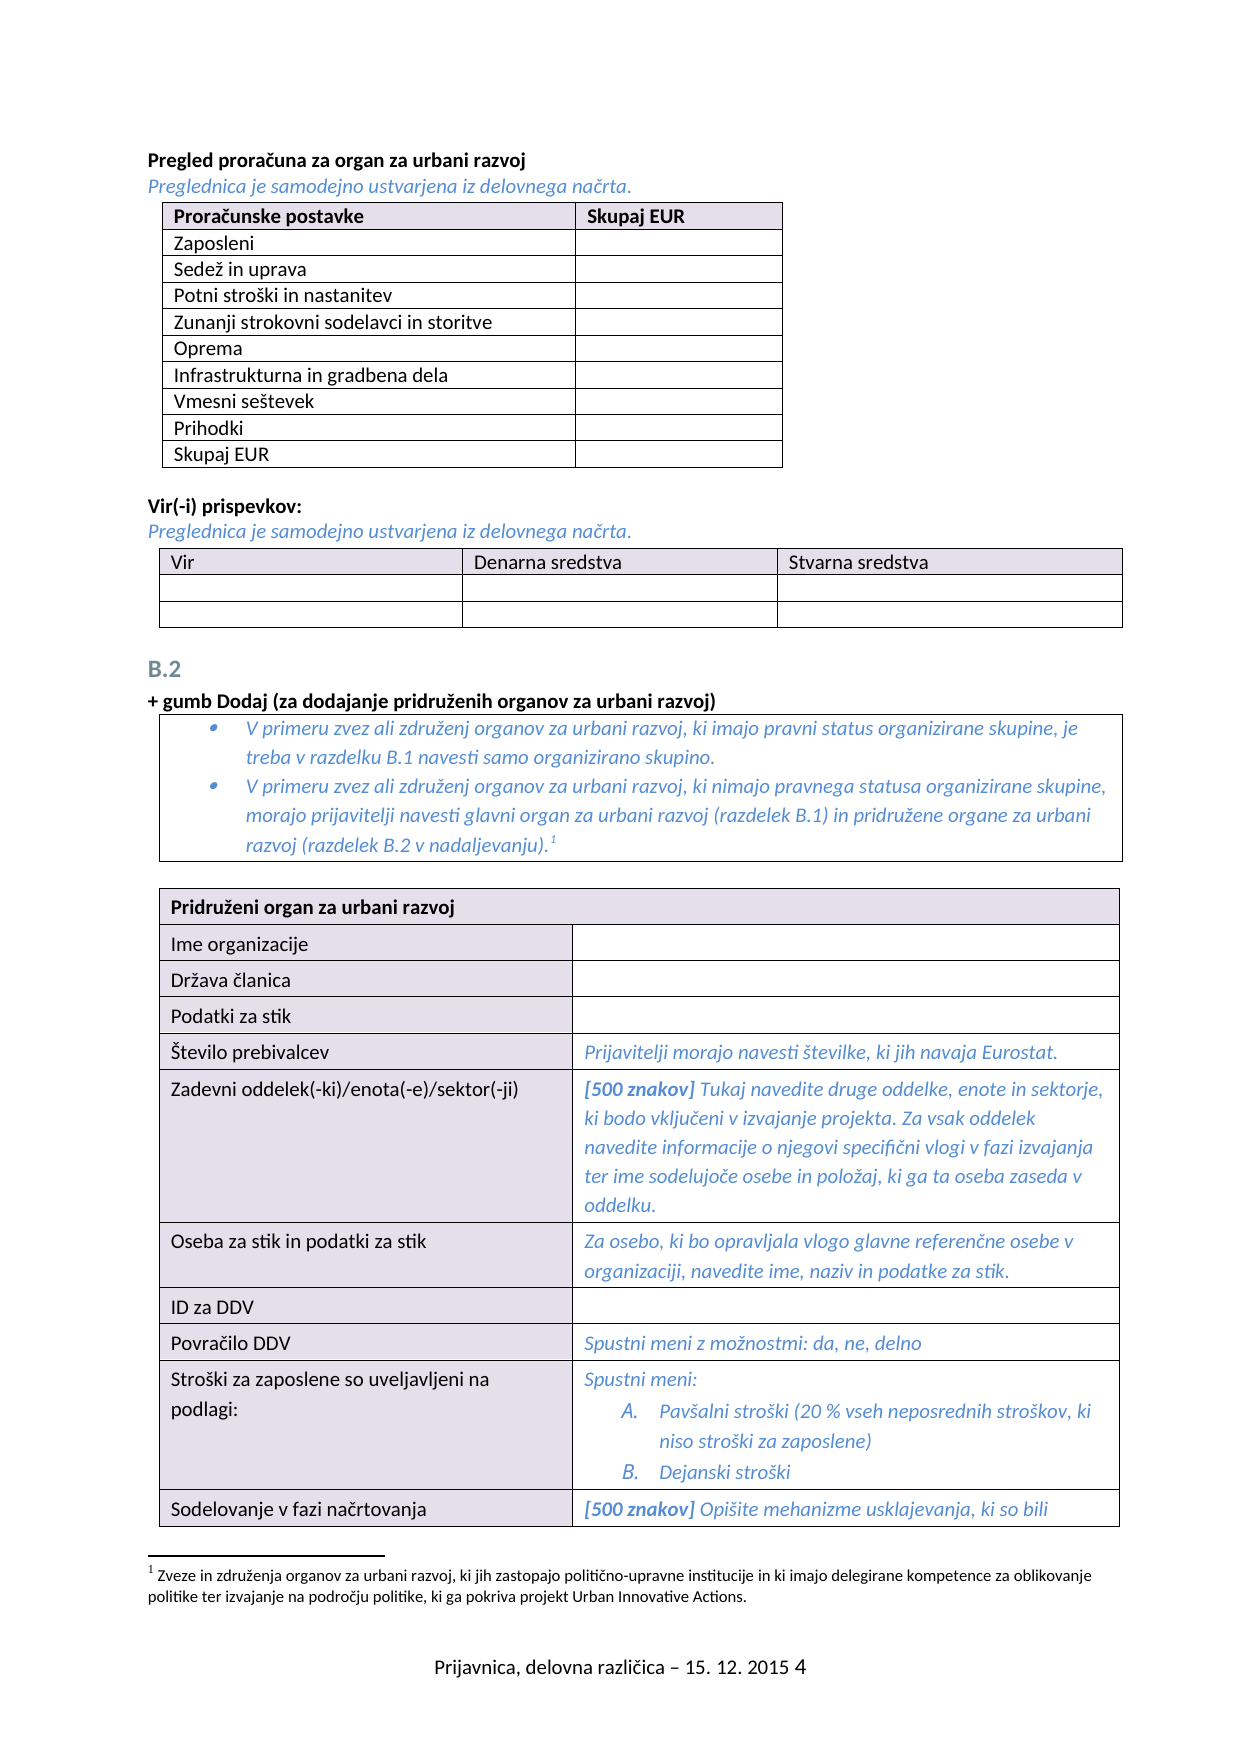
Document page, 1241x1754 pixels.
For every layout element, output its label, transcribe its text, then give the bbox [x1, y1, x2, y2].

table_header Vir [160, 549, 462, 574]
table_cell Povračilo DDV [160, 1324, 572, 1359]
table_cell [576, 336, 782, 361]
table_cell [463, 575, 777, 601]
table_cell [573, 997, 1119, 1032]
table_cell Ime organizacije [160, 925, 572, 960]
table_cell [576, 389, 782, 414]
table_cell Podatki za stik [160, 997, 572, 1032]
table_cell Spustni meni z možnostmi: da, ne, delno [573, 1324, 1119, 1359]
table_cell [573, 925, 1119, 960]
table_cell [573, 961, 1119, 996]
table_cell [576, 256, 782, 282]
table_cell Infrastrukturna in gradbena dela [163, 362, 575, 387]
table_header V primeru zvez ali združenj organov za urbani razvoj, ki imajo pravni status organizirane skupine, je treba v razdelku B.1 navesti samo organizirano skupino. V primeru zvez ali združenj organov za urbani razvoj, ki nimajo pravnega statusa organizirane skupine, morajo prijavitelji navesti glavni organ za urbani razvoj (razdelek B.1) in pridružene organe za urbani razvoj (razdelek B.2 v nadaljevanju). [160, 715, 1122, 861]
table_cell [160, 575, 462, 601]
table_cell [160, 1490, 572, 1526]
table_cell [576, 441, 782, 467]
table_cell Potni stroški in nastanitev [163, 283, 575, 308]
text B.2 [148, 654, 1093, 684]
table_header Pridruženi organ za urbani razvoj [160, 889, 1119, 924]
table_cell Oprema [163, 336, 575, 361]
text Vir(-i) prispevkov: [148, 493, 1093, 519]
table_cell Prijavitelji morajo navesti številke, ki jih navaja Eurostat. [573, 1034, 1119, 1069]
table_cell [576, 415, 782, 440]
table_header Proračunske postavke [163, 203, 575, 229]
table_cell [576, 309, 782, 334]
table_cell [160, 602, 462, 627]
table_cell Zaposleni [163, 230, 575, 255]
table_header Stvarna sredstva [778, 549, 1122, 574]
table_cell [573, 1288, 1119, 1323]
table_cell [500 znakov] Tukaj navedite druge oddelke, enote in sektorje, ki bodo vključeni v izvajanje projekta. Za vsak oddelek navedite informacije o njegovi specifični vlogi v fazi izvajanja ter ime sodelujoče osebe in položaj, ki ga ta oseba zaseda v oddelku. [573, 1070, 1119, 1222]
table_cell Sedež in uprava [163, 256, 575, 282]
table_cell Zadevni oddelek(-ki)/enota(-e)/sektor(-ji) [160, 1070, 572, 1222]
table_cell Stroški za zaposlene so uveljavljeni na podlagi: [160, 1361, 572, 1489]
table_cell Država članica [160, 961, 572, 996]
text + gumb Dodaj (za dodajanje pridruženih organov za urbani razvoj) [148, 689, 1093, 714]
table_cell Skupaj EUR [163, 441, 575, 467]
table_cell [576, 230, 782, 255]
table_cell Zunanji strokovni sodelavci in storitve [163, 309, 575, 334]
table_cell Oseba za stik in podatki za stik [160, 1223, 572, 1287]
table_cell [778, 575, 1122, 601]
table_cell Vmesni seštevek [163, 389, 575, 414]
text Pregled proračuna za organ za urbani razvoj [148, 148, 1093, 173]
table_cell ID za DDV [160, 1288, 572, 1323]
table_cell Število prebivalcev [160, 1034, 572, 1069]
table_cell [576, 362, 782, 387]
table_cell [576, 283, 782, 308]
table_cell Prihodki [163, 415, 575, 440]
table_header Skupaj EUR [576, 203, 782, 229]
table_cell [573, 1490, 1119, 1526]
table_cell [778, 602, 1122, 627]
text Preglednica je samodejno ustvarjena iz delovnega načrta. [148, 173, 1093, 198]
table_cell Za osebo, ki bo opravljala vlogo glavne referenčne osebe v organizaciji, navedite ime, naziv in podatke za stik. [573, 1223, 1119, 1287]
table_header Denarna sredstva [463, 549, 777, 574]
table_cell [463, 602, 777, 627]
table_cell Spustni meni: Pavšalni stroški (20 % vseh neposrednih stroškov, ki niso stroški za zaposlene) Dejanski stroški [573, 1361, 1119, 1489]
text Preglednica je samodejno ustvarjena iz delovnega načrta. [148, 519, 1093, 544]
